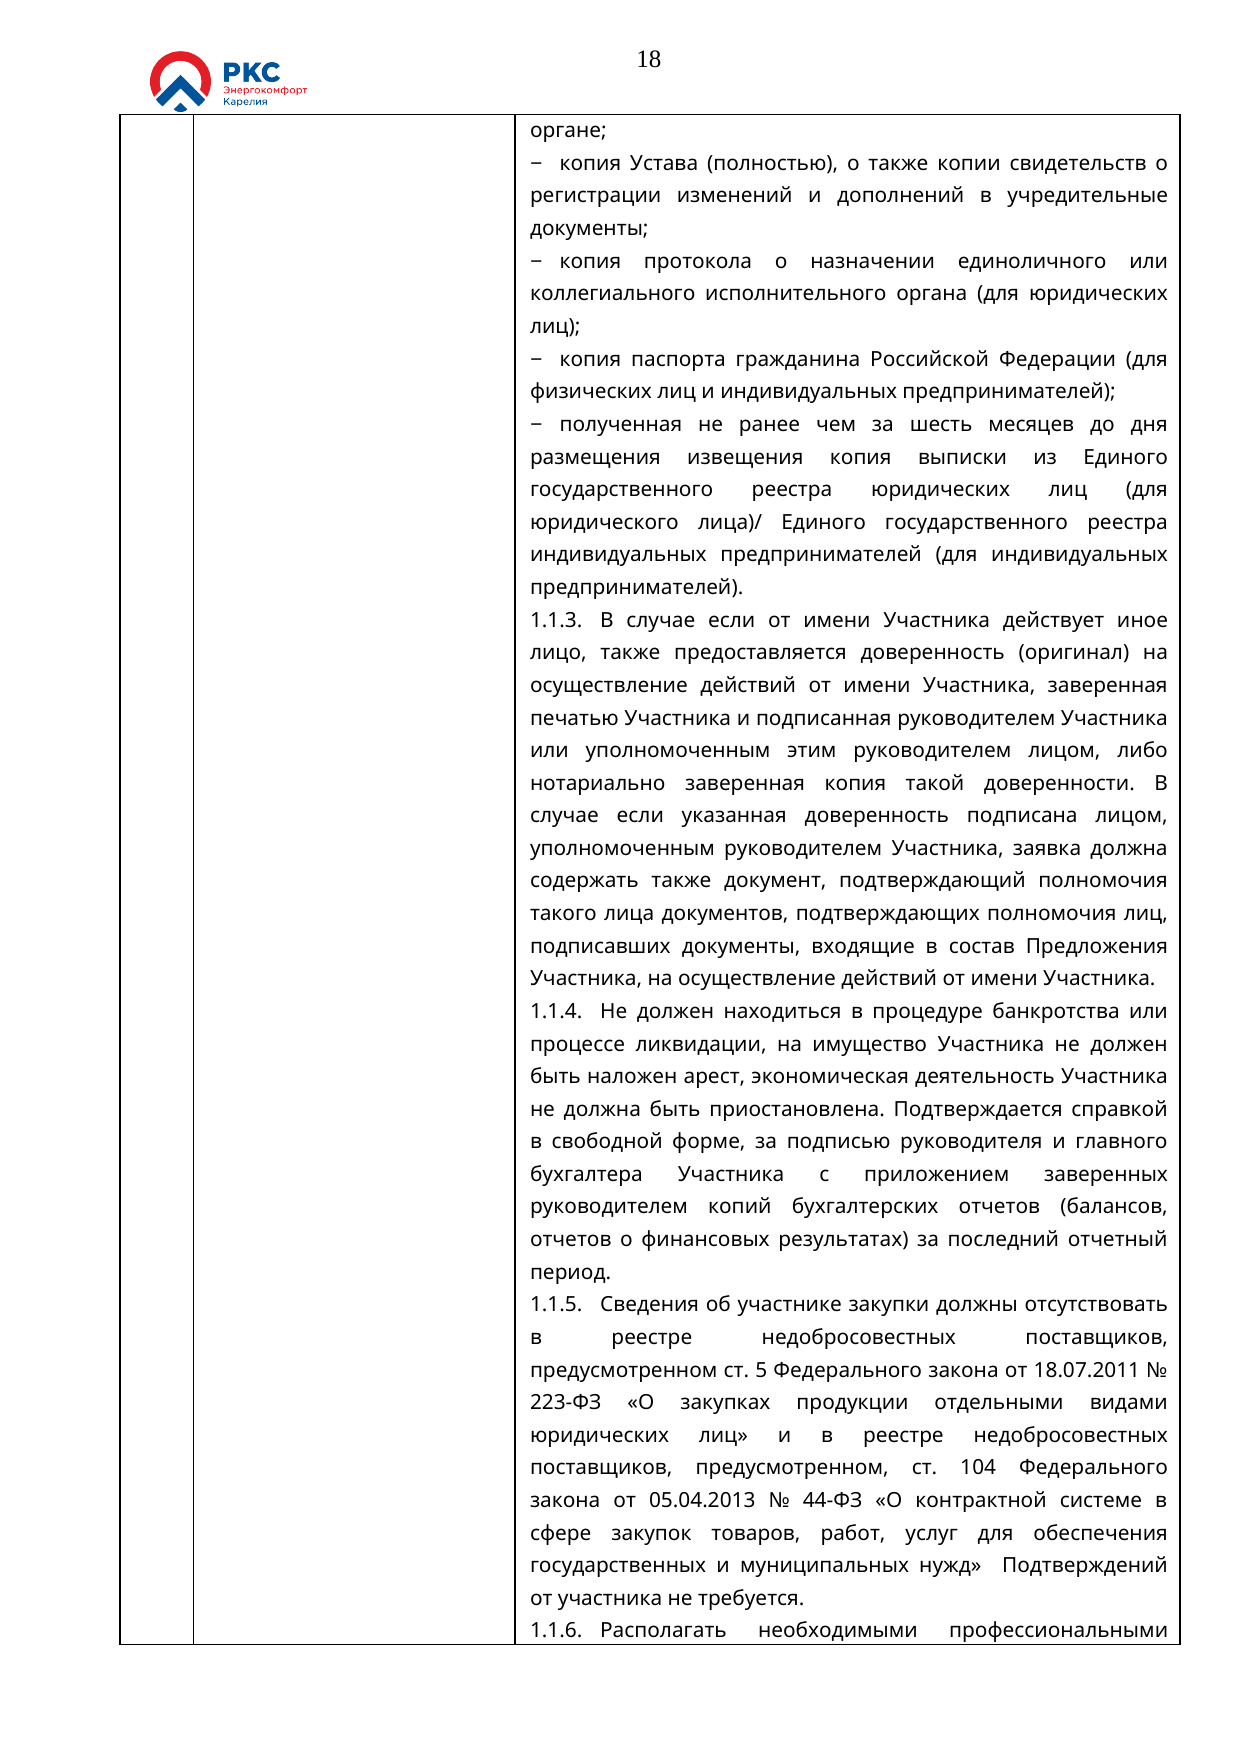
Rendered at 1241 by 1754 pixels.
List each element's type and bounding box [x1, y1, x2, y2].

table_cell [121, 115, 193, 1644]
picture [134, 35, 317, 114]
table_cell [194, 115, 514, 1644]
table_cell [516, 115, 1179, 1644]
